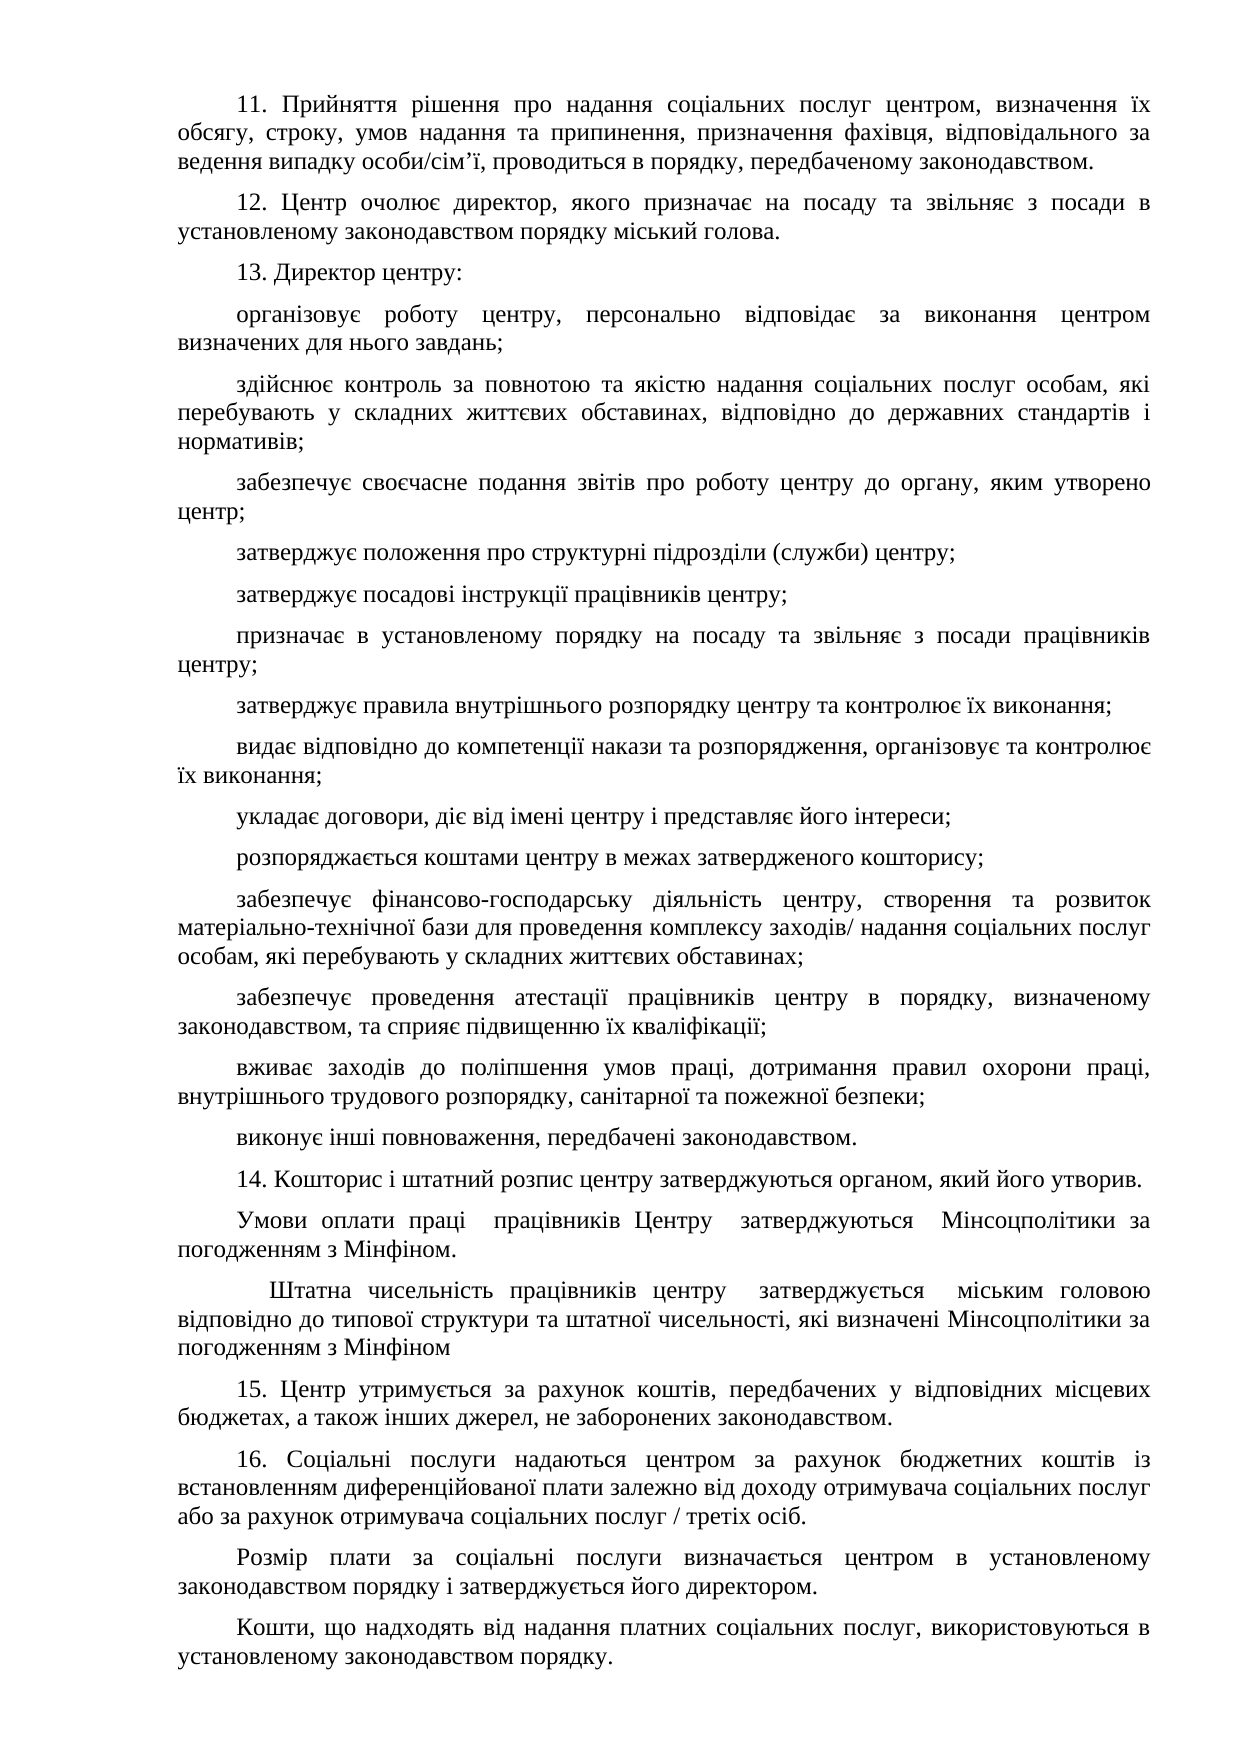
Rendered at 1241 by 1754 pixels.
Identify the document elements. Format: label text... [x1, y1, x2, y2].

text забезпечує своєчасне подання звітів про роботу центру до органу, яким утворено центр; [177, 467, 1152, 525]
text укладає договори, діє від імені центру і представляє його інтереси; [177, 801, 1152, 830]
text забезпечує фінансово-господарську діяльність центру, створення та розвиток матеріально-технічної бази для проведення комплексу заходів/ надання соціальних послуг особам, які перебувають у складних життєвих обставинах; [177, 884, 1152, 970]
text розпоряджається коштами центру в межах затвердженого кошторису; [177, 842, 1152, 871]
text вживає заходів до поліпшення умов праці, дотримання правил охорони праці, внутрішнього трудового розпорядку, санітарної та пожежної безпеки; [177, 1052, 1152, 1110]
text 13. Директор центру: [177, 257, 1152, 286]
text здійснює контроль за повнотою та якістю надання соціальних послуг особам, які перебувають у складних життєвих обставинах, відповідно до державних стандартів і нормативів; [177, 369, 1152, 455]
text 11. Прийняття рішення про надання соціальних послуг центром, визначення їх обсягу, строку, умов надання та припинення, призначення фахівця, відповідального за ведення випадку особи/сім’ї, проводиться в порядку, передбаченому законодавством. [177, 89, 1152, 175]
text 16. Соціальні послуги надаються центром за рахунок бюджетних коштів із встановленням диференційованої плати залежно від доходу отримувача соціальних послуг або за рахунок отримувача соціальних послуг / третіх осіб. [177, 1444, 1152, 1530]
text затверджує положення про структурні підрозділи (служби) центру; [177, 537, 1152, 566]
text Кошти, що надходять від надання платних соціальних послуг, використовуються в установленому законодавством порядку. [177, 1612, 1152, 1670]
text 14. Кошторис і штатний розпис центру затверджуються органом, який його утворив. [177, 1164, 1152, 1192]
text 15. Центр утримується за рахунок коштів, передбачених у відповідних місцевих бюджетах, а також інших джерел, не заборонених законодавством. [177, 1374, 1152, 1431]
text Розмір плати за соціальні послуги визначається центром в установленому законодавством порядку і затверджується його директором. [177, 1542, 1152, 1600]
text призначає в установленому порядку на посаду та звільняє з посади працівників центру; [177, 620, 1152, 677]
text Умови оплати праці працівників Центру затверджуються Мінсоцполітики за погодженням з Мінфіном. [177, 1205, 1152, 1262]
text організовує роботу центру, персонально відповідає за виконання центром визначених для нього завдань; [177, 299, 1152, 356]
text 12. Центр очолює директор, якого призначає на посаду та звільняє з посади в установленому законодавством порядку міський голова. [177, 187, 1152, 245]
text Штатна чисельність працівників центру затверджується міським головою відповідно до типової структури та штатної чисельності, які визначені Мінсоцполітики за погодженням з Мінфіном [177, 1275, 1152, 1361]
text затверджує посадові інструкції працівників центру; [177, 579, 1152, 607]
text виконує інші повноваження, передбачені законодавством. [177, 1122, 1152, 1151]
text видає відповідно до компетенції накази та розпорядження, організовує та контролює їх виконання; [177, 731, 1152, 789]
text затверджує правила внутрішнього розпорядку центру та контролює їх виконання; [177, 690, 1152, 719]
text забезпечує проведення атестації працівників центру в порядку, визначеному законодавством, та сприяє підвищенню їх кваліфікації; [177, 982, 1152, 1040]
